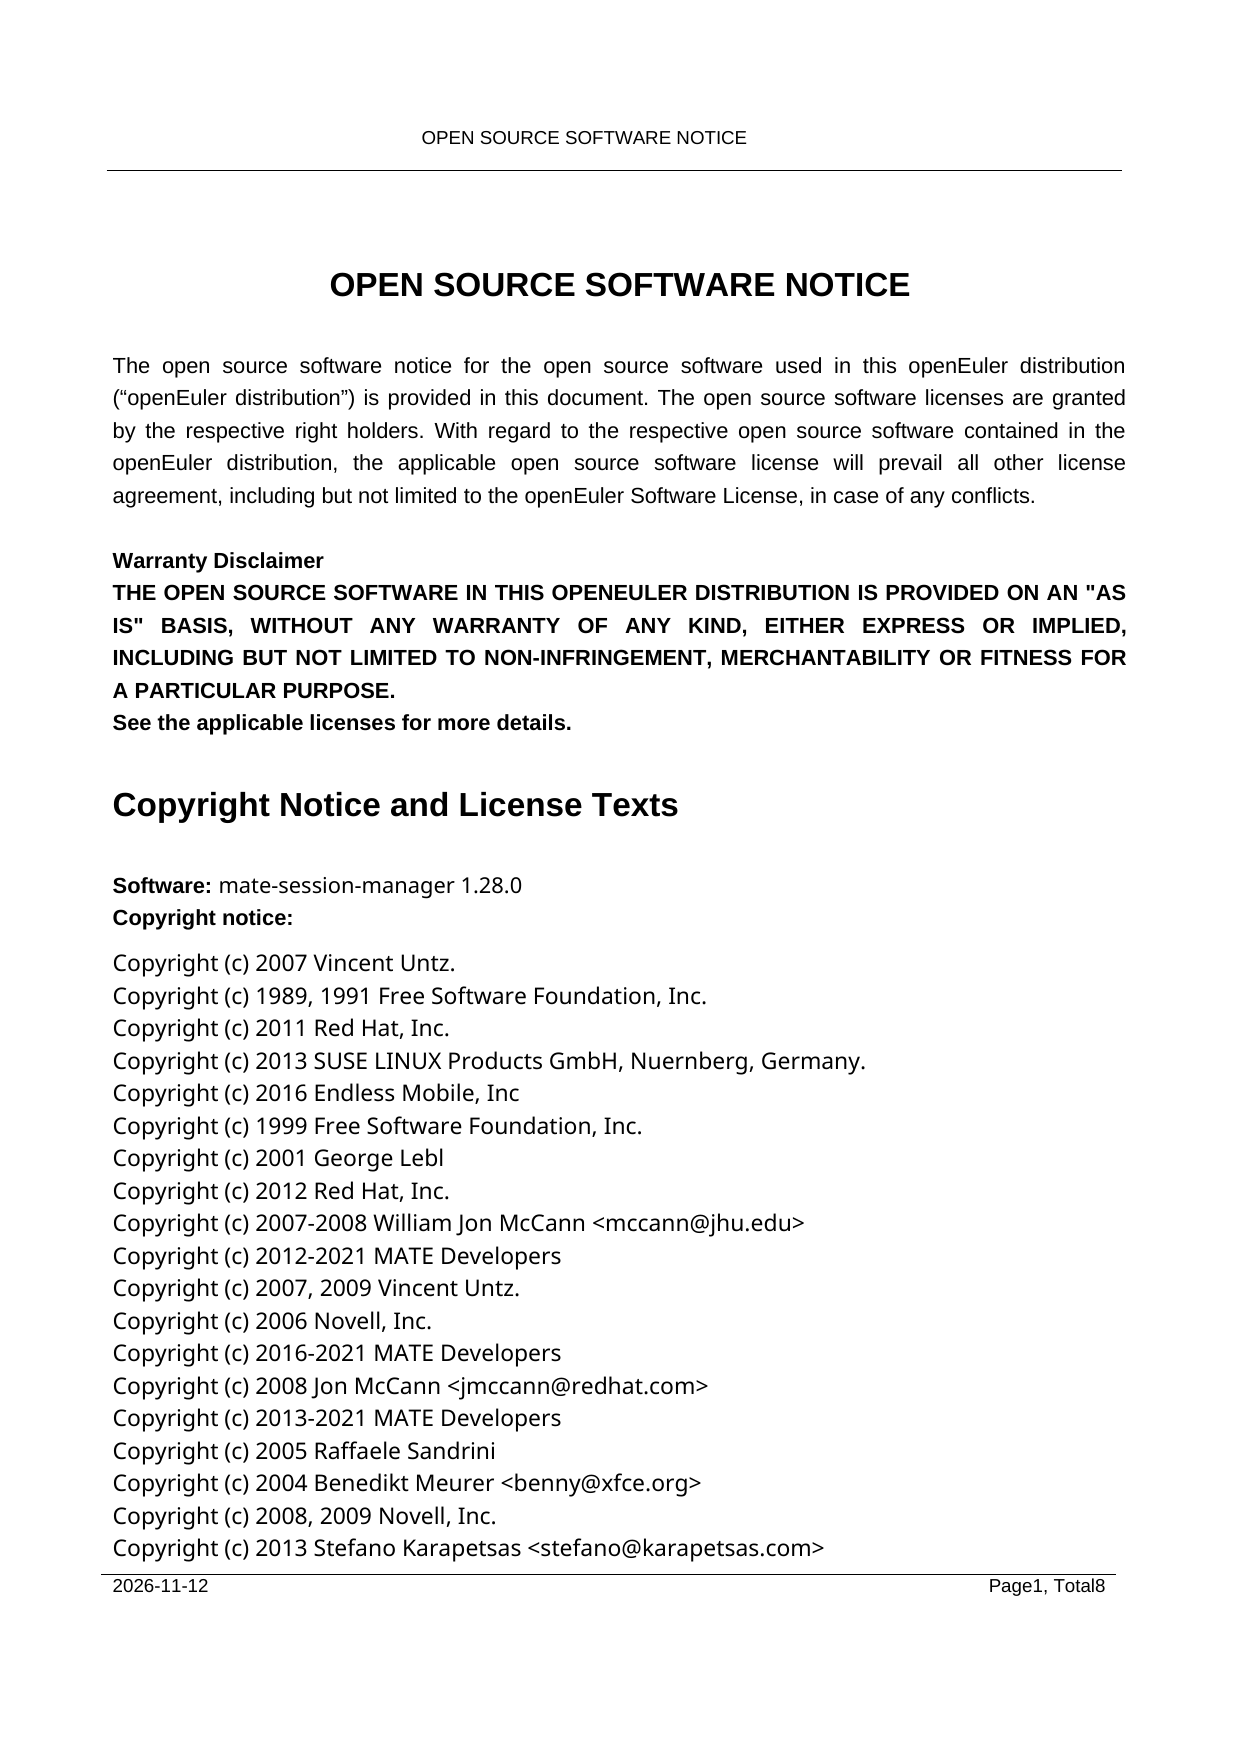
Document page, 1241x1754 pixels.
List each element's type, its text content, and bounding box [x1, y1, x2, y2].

text Warranty Disclaimer [112, 544, 1128, 576]
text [112, 947, 1128, 1564]
text The open source software notice for the open source software used in this openEuler distribution (“openEuler distribution”) is provided in this document. The open source software licenses are granted by the respective right holders. With regard to the respective open source software contained in the openEuler distribution, the applicable open source software license will prevail all other license agreement, including but not limited to the openEuler Software License, in case of any conflicts. [112, 349, 1128, 511]
title Software: mate-session-manager 1.28.0 [112, 869, 1128, 901]
text OPEN SOURCE SOFTWARE NOTICE [112, 251, 1128, 316]
text Copyright Notice and License Texts [112, 771, 1128, 836]
text Copyright notice: [112, 901, 1128, 934]
text THE OPEN SOURCE SOFTWARE IN THIS OPENEULER DISTRIBUTION IS PROVIDED ON AN "AS IS" BASIS, WITHOUT ANY WARRANTY OF ANY KIND, EITHER EXPRESS OR IMPLIED, INCLUDING BUT NOT LIMITED TO NON-INFRINGEMENT, MERCHANTABILITY OR FITNESS FOR A PARTICULAR PURPOSE. See the applicable licenses for more details. [112, 576, 1128, 739]
